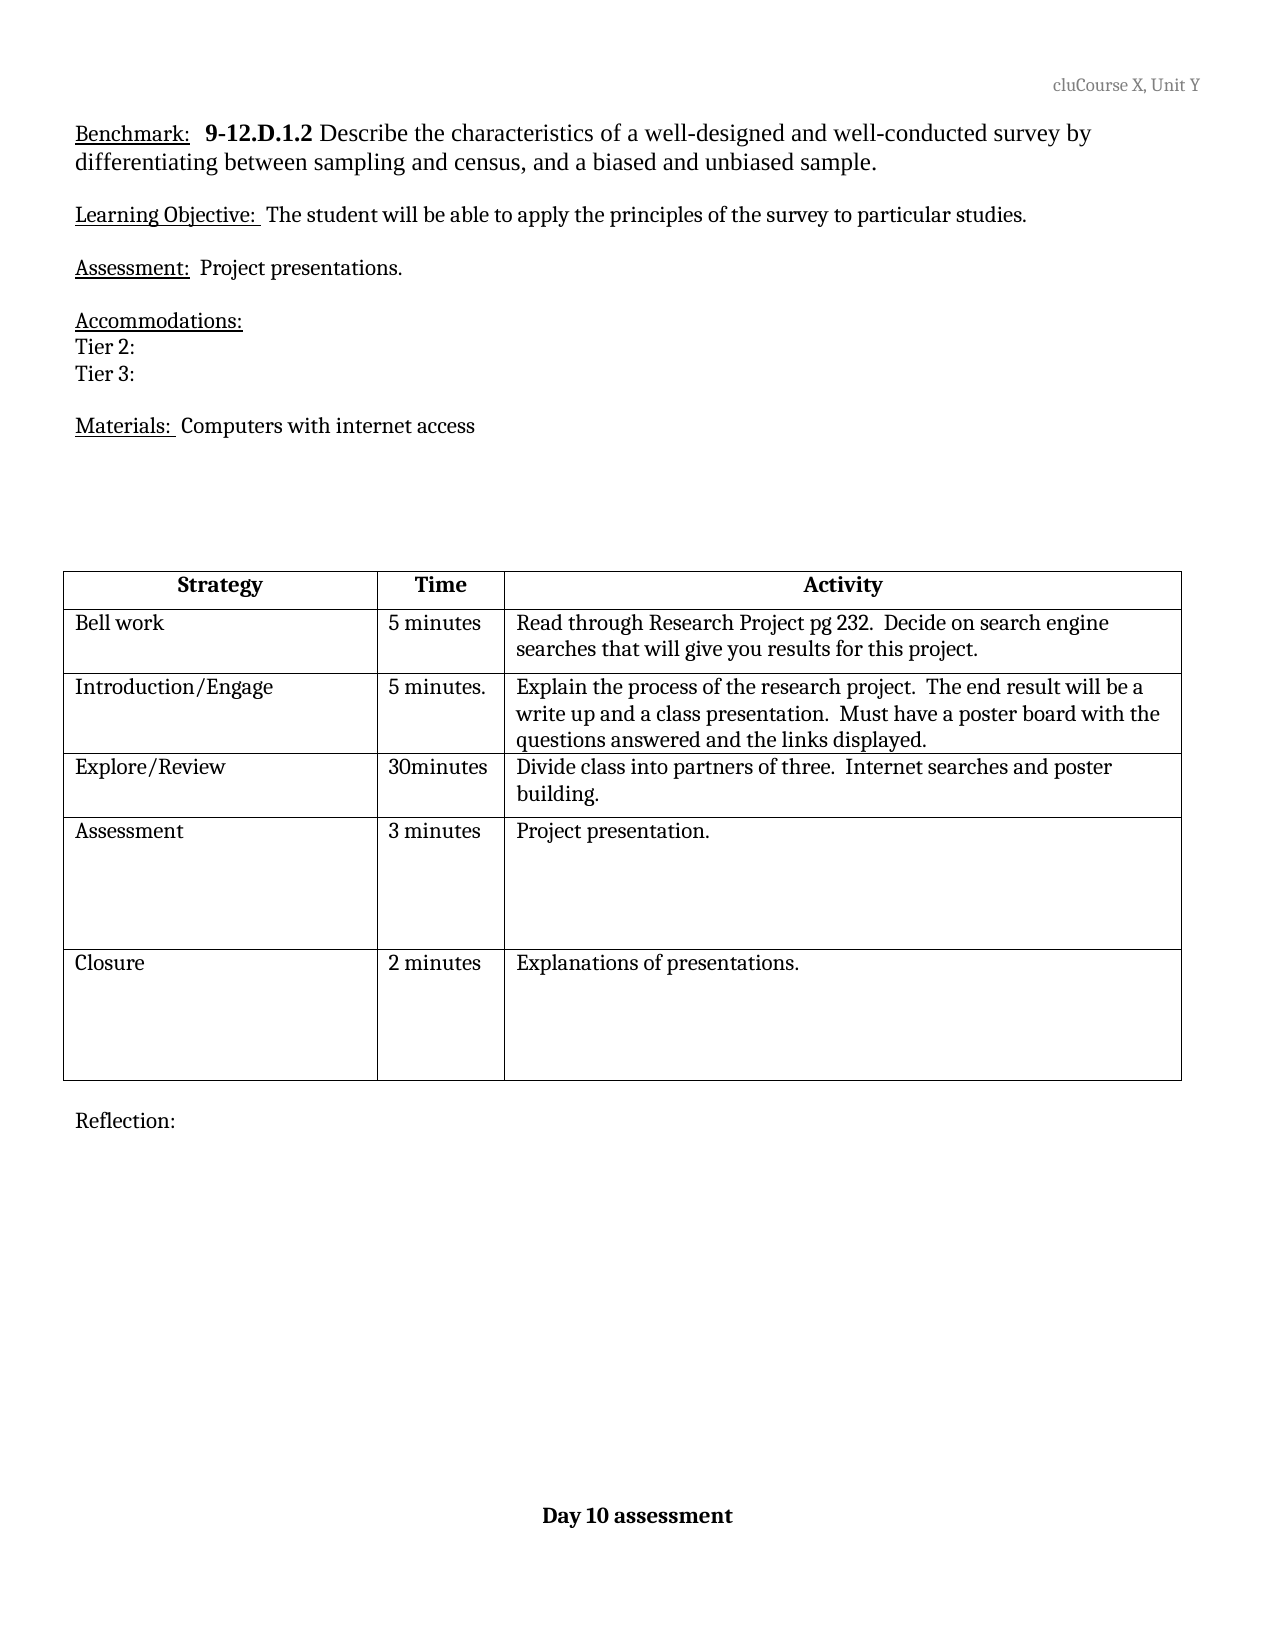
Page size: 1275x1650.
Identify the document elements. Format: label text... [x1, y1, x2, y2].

table_cell Explore/Review [64, 754, 377, 817]
text Tier 3: [75, 360, 1200, 387]
table_cell 2 minutes [378, 950, 504, 1080]
table_header Time [378, 572, 504, 609]
table_cell Explanations of presentations. [505, 950, 1181, 1080]
table_cell Divide class into partners of three. Internet searches and poster building. [505, 754, 1181, 817]
table_header Strategy [64, 572, 377, 609]
table_cell 3 minutes [378, 818, 504, 949]
table_cell Bell work [64, 610, 377, 673]
text Learning Objective: The student will be able to apply the principles of the survey to particular studies. [75, 202, 1200, 229]
text Benchmark: 9-12.D.1.2 Describe the characteristics of a well-designed and well-conducted survey by differentiating between sampling and census, and a biased and unbiased sample. [75, 118, 1200, 176]
table_cell Introduction/Engage [64, 674, 377, 753]
table_cell Closure [64, 950, 377, 1080]
text Day 10 assessment [75, 1503, 1200, 1529]
text Tier 2: [75, 334, 1200, 360]
table_cell Project presentation. [505, 818, 1181, 949]
table_cell Assessment [64, 818, 377, 949]
table_cell 5 minutes [378, 610, 504, 673]
table_cell Read through Research Project pg 232. Decide on search engine searches that will give you results for this project. [505, 610, 1181, 673]
text Accommodations: [75, 308, 1200, 334]
table_cell 30minutes [378, 754, 504, 817]
text Materials: Computers with internet access [75, 413, 1200, 439]
text Assessment: Project presentations. [75, 255, 1200, 281]
table_cell Explain the process of the research project. The end result will be a write up and a class presentation. Must have a poster board with the questions answered and the links displayed. [505, 674, 1181, 753]
text Reflection: [75, 1108, 1200, 1134]
table_header Activity [505, 572, 1181, 609]
table_cell 5 minutes. [378, 674, 504, 753]
